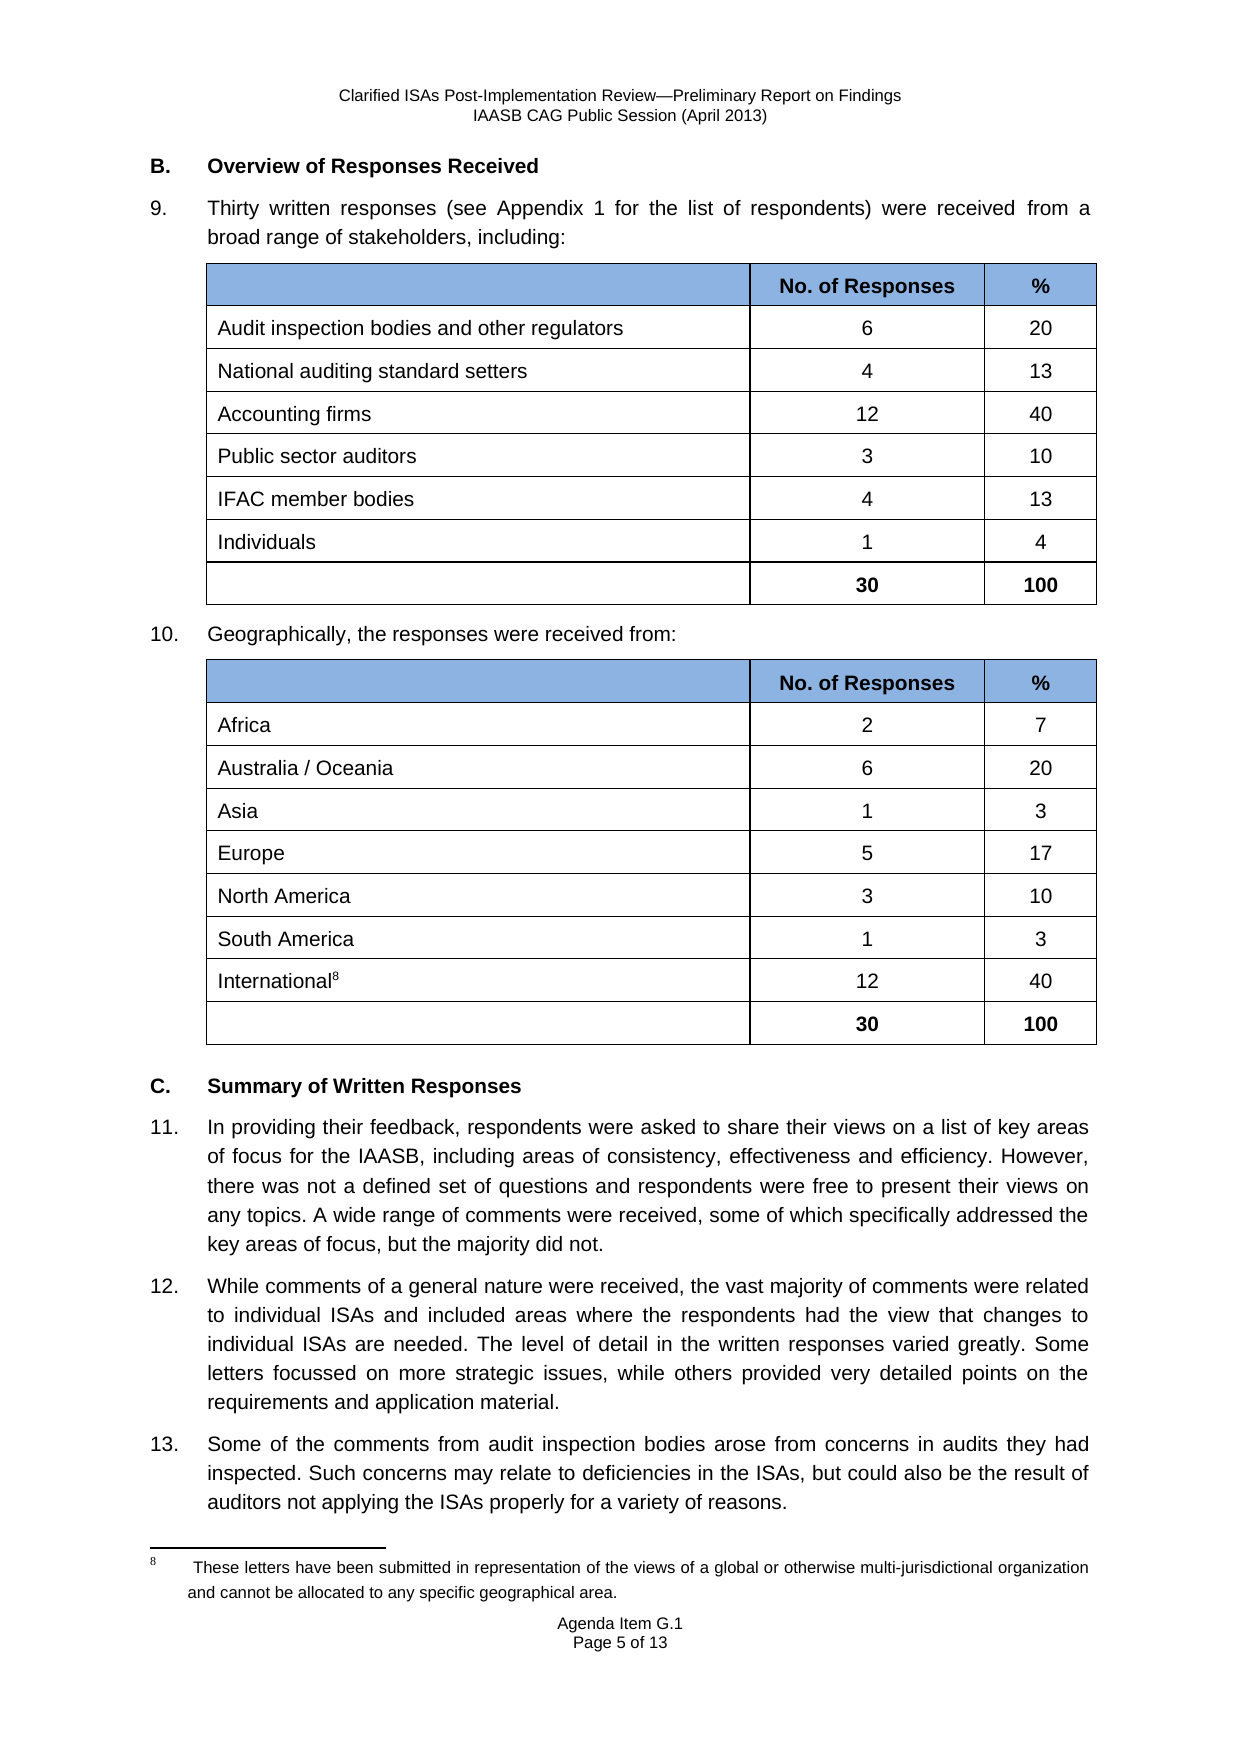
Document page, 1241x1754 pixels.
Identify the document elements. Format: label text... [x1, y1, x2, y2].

table_cell 30 [751, 563, 984, 604]
table_cell 4 [751, 349, 984, 391]
table_cell Europe [207, 831, 749, 873]
table_header No. of Responses [751, 660, 984, 702]
table_cell 100 [985, 1002, 1096, 1044]
table_header % [985, 660, 1096, 702]
table_cell 12 [751, 959, 984, 1001]
table_cell North America [207, 874, 749, 916]
table_cell 6 [751, 746, 984, 787]
table_cell 6 [751, 306, 984, 348]
table_cell 20 [985, 306, 1096, 348]
table_cell 3 [985, 917, 1096, 958]
table_cell 40 [985, 392, 1096, 433]
table_cell 4 [751, 477, 984, 519]
table_cell Audit inspection bodies and other regulators [207, 306, 749, 348]
table_cell 3 [751, 434, 984, 476]
list Thirty written responses (see Appendix 1 for the list of respondents) were received from a broad range of stakeholders, including: [150, 192, 1090, 250]
list In providing their feedback, respondents were asked to share their views on a list of key areas of focus for the IAASB, including areas of consistency, effectiveness and efficiency. However, there was not a defined set of questions and respondents were free to present their views on any topics. A wide range of comments were received, some of which specifically addressed the key areas of focus, but the majority did not. [150, 1111, 1090, 1257]
table_cell 100 [985, 563, 1096, 604]
table_cell 30 [751, 1002, 984, 1044]
table_header % [985, 264, 1096, 305]
list Summary of Written Responses [150, 1070, 1090, 1099]
table_cell 4 [985, 520, 1096, 561]
table_cell 13 [985, 349, 1096, 391]
table_cell 20 [985, 746, 1096, 787]
table_cell [207, 1002, 749, 1044]
table_cell 1 [751, 520, 984, 561]
table_cell 5 [751, 831, 984, 873]
table_header [207, 264, 749, 305]
table_cell 1 [751, 917, 984, 958]
table_cell Africa [207, 703, 749, 745]
list Geographically, the responses were received from: [150, 618, 1090, 647]
table_cell 7 [985, 703, 1096, 745]
table_cell 10 [985, 434, 1096, 476]
table_cell Individuals [207, 520, 749, 561]
table_cell 13 [985, 477, 1096, 519]
table_cell IFAC member bodies [207, 477, 749, 519]
table_cell 2 [751, 703, 984, 745]
table_cell 40 [985, 959, 1096, 1001]
table_cell 3 [751, 874, 984, 916]
table_cell Accounting firms [207, 392, 749, 433]
table_cell International [207, 959, 749, 1001]
table_header [207, 660, 749, 702]
table_cell [207, 563, 749, 604]
list Overview of Responses Received [150, 150, 1090, 179]
table_cell 10 [985, 874, 1096, 916]
table_cell 17 [985, 831, 1096, 873]
table_cell 3 [985, 789, 1096, 830]
table_header No. of Responses [751, 264, 984, 305]
table_cell Asia [207, 789, 749, 830]
list While comments of a general nature were received, the vast majority of comments were related to individual ISAs and included areas where the respondents had the view that changes to individual ISAs are needed. The level of detail in the written responses varied greatly. Some letters focussed on more strategic issues, while others provided very detailed points on the requirements and application material. [150, 1270, 1090, 1416]
table_cell Australia / Oceania [207, 746, 749, 787]
table_cell 12 [751, 392, 984, 433]
table_cell Public sector auditors [207, 434, 749, 476]
list Some of the comments from audit inspection bodies arose from concerns in audits they had inspected. Such concerns may relate to deficiencies in the ISAs, but could also be the result of auditors not applying the ISAs properly for a variety of reasons. [150, 1428, 1090, 1516]
table_cell National auditing standard setters [207, 349, 749, 391]
table_cell South America [207, 917, 749, 958]
table_cell 1 [751, 789, 984, 830]
